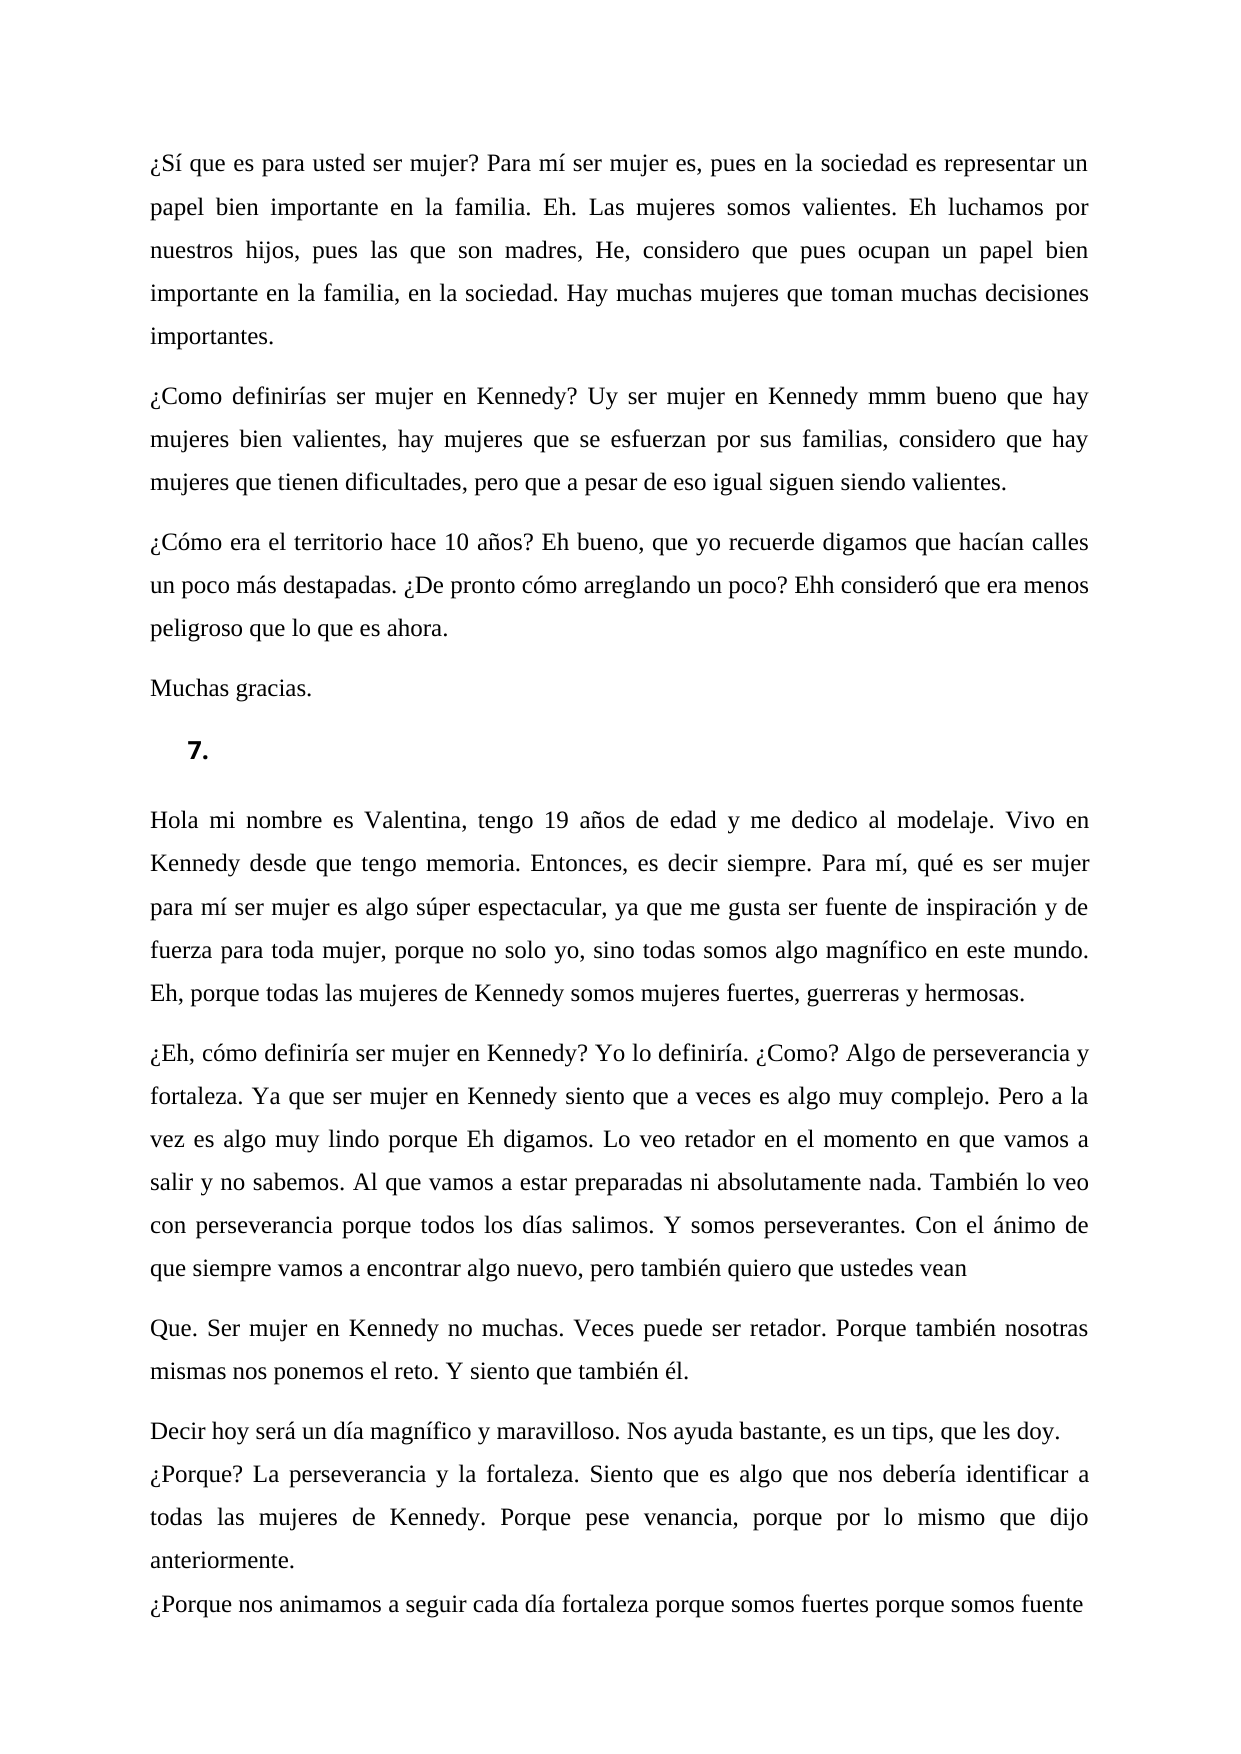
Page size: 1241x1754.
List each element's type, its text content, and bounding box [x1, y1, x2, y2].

text ¿Cómo era el territorio hace 10 años? Eh bueno, que yo recuerde digamos que hacían calles un poco más destapadas. ¿De pronto cómo arreglando un poco? Ehh consideró que era menos peligroso que lo que es ahora. [150, 527, 1090, 642]
text ¿Porque? La perseverancia y la fortaleza. Siento que es algo que nos debería identificar a todas las mujeres de Kennedy. Porque pese venancia, porque por lo mismo que dijo anteriormente. [150, 1459, 1090, 1574]
text Hola mi nombre es Valentina, tengo 19 años de edad y me dedico al modelaje. Vivo en Kennedy desde que tengo memoria. Entonces, es decir siempre. Para mí, qué es ser mujer para mí ser mujer es algo súper espectacular, ya que me gusta ser fuente de inspiración y de fuerza para toda mujer, porque no solo yo, sino todas somos algo magnífico en este mundo. Eh, porque todas las mujeres de Kennedy somos mujeres fuertes, guerreras y hermosas. [150, 805, 1091, 1007]
text Que. Ser mujer en Kennedy no muchas. Veces puede ser retador. Porque también nosotras mismas nos ponemos el reto. Y siento que también él. [150, 1313, 1089, 1385]
text Decir hoy será un día magnífico y maravilloso. Nos ayuda bastante, es un tips, que les doy. [150, 1416, 1103, 1445]
text ¿Sí que es para usted ser mujer? Para mí ser mujer es, pues en la sociedad es representar un papel bien importante en la familia. Eh. Las mujeres somos valientes. Eh luchamos por nuestros hijos, pues las que son madres, He, considero que pues ocupan un papel bien importante en la familia, en la sociedad. Hay muchas mujeres que toman muchas decisiones importantes. [150, 148, 1090, 350]
text ¿Como definirías ser mujer en Kennedy? Uy ser mujer en Kennedy mmm bueno que hay mujeres bien valientes, hay mujeres que se esfuerzan por sus familias, considero que hay mujeres que tienen dificultades, pero que a pesar de eso igual siguen siendo valientes. [150, 381, 1090, 496]
text ¿Porque nos animamos a seguir cada día fortaleza porque somos fuertes porque somos fuente [150, 1589, 1103, 1617]
text Muchas gracias. [150, 673, 1103, 702]
text ¿Eh, cómo definiría ser mujer en Kennedy? Yo lo definiría. ¿Como? Algo de perseverancia y fortaleza. Ya que ser mujer en Kennedy siento que a veces es algo muy complejo. Pero a la vez es algo muy lindo porque Eh digamos. Lo veo retador en el momento en que vamos a salir y no sabemos. Al que vamos a estar preparadas ni absolutamente nada. También lo veo con perseverancia porque todos los días salimos. Y somos perseverantes. Con el ánimo de que siempre vamos a encontrar algo nuevo, pero también quiero que ustedes vean [150, 1038, 1090, 1282]
subtitle 7. [187, 733, 1103, 767]
